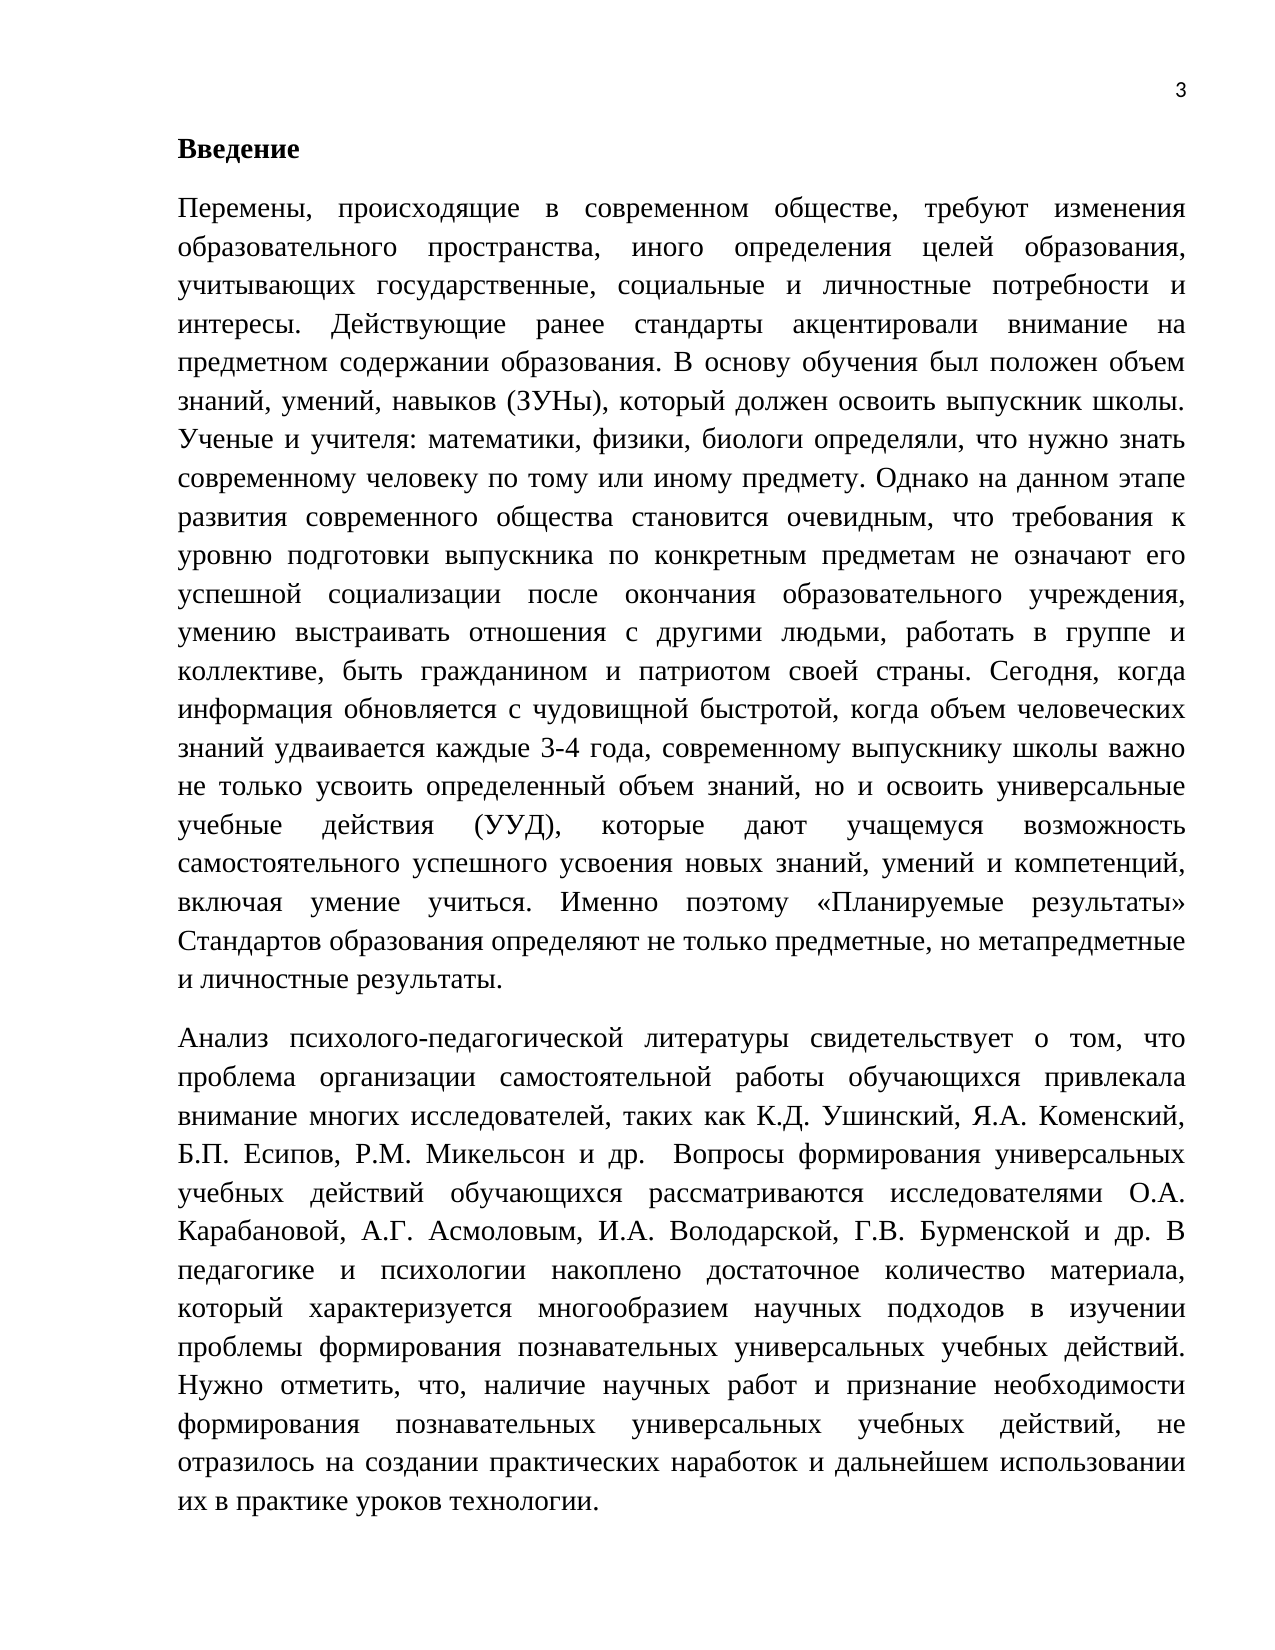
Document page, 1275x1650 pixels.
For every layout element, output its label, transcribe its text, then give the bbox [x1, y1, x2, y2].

text Перемены, происходящие в современном обществе, требуют изменения образовательного пространства, иного определения целей образования, учитывающих государственные, социальные и личностные потребности и интересы. Действующие ранее стандарты акцентировали внимание на предметном содержании образования. В основу обучения был положен объем знаний, умений, навыков (ЗУНы), который должен освоить выпускник школы. Ученые и учителя: математики, физики, биологи определяли, что нужно знать современному человеку по тому или иному предмету. Однако на данном этапе развития современного общества становится очевидным, что требования к уровню подготовки выпускника по конкретным предметам не означают его успешной социализации после окончания образовательного учреждения, умению выстраивать отношения с другими людьми, работать в группе и коллективе, быть гражданином и патриотом своей страны. Сегодня, когда информация обновляется с чудовищной быстротой, когда объем человеческих знаний удваивается каждые 3-4 года, современному выпускнику школы важно не только усвоить определенный объем знаний, но и освоить универсальные учебные действия (УУД), которые дают учащемуся возможность самостоятельного успешного усвоения новых знаний, умений и компетенций, включая умение учиться. Именно поэтому «Планируемые результаты» Стандартов образования определяют не только предметные, но метапредметные и личностные результаты. [177, 190, 1186, 995]
text Анализ психолого-педагогической литературы свидетельствует о том, что проблема организации самостоятельной работы обучающихся привлекала внимание многих исследователей, таких как К.Д. Ушинский, Я.А. Коменский, Б.П. Есипов, Р.М. Микельсон и др. Вопросы формирования универсальных учебных действий обучающихся рассматриваются исследователями O.A. Карабановой, А.Г. Асмоловым, И.А. Володарской, Г.В. Бурменской и др. В педагогике и психологии накоплено достаточное количество материала, который характеризуется многообразием научных подходов в изучении проблемы формирования познавательных универсальных учебных действий. Нужно отметить, что, наличие научных работ и признание необходимости формирования познавательных универсальных учебных действий, не отразилось на создании практических наработок и дальнейшем использовании их в практике уроков технологии. [177, 1021, 1186, 1517]
text Введение [177, 131, 1186, 164]
